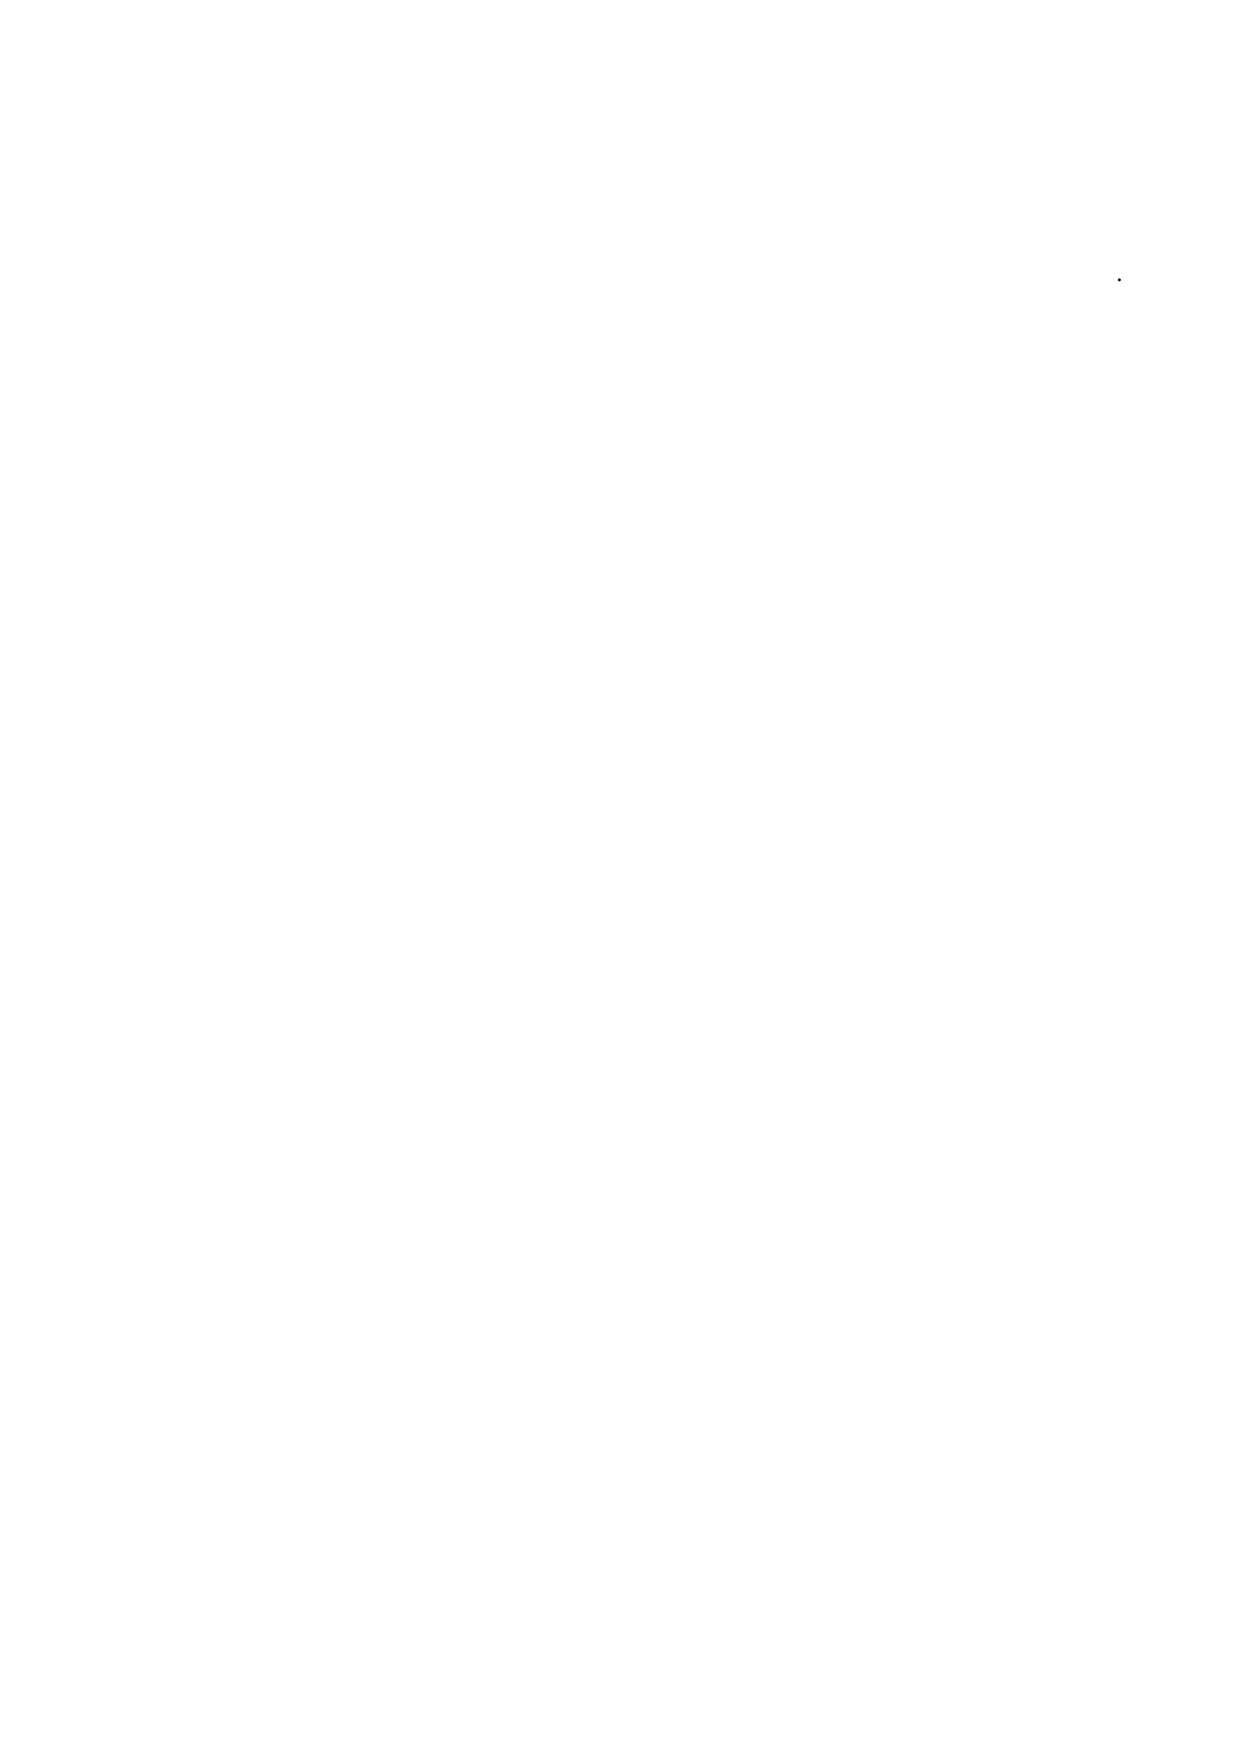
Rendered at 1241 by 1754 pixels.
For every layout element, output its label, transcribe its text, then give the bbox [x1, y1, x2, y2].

text . [89, 258, 1122, 287]
